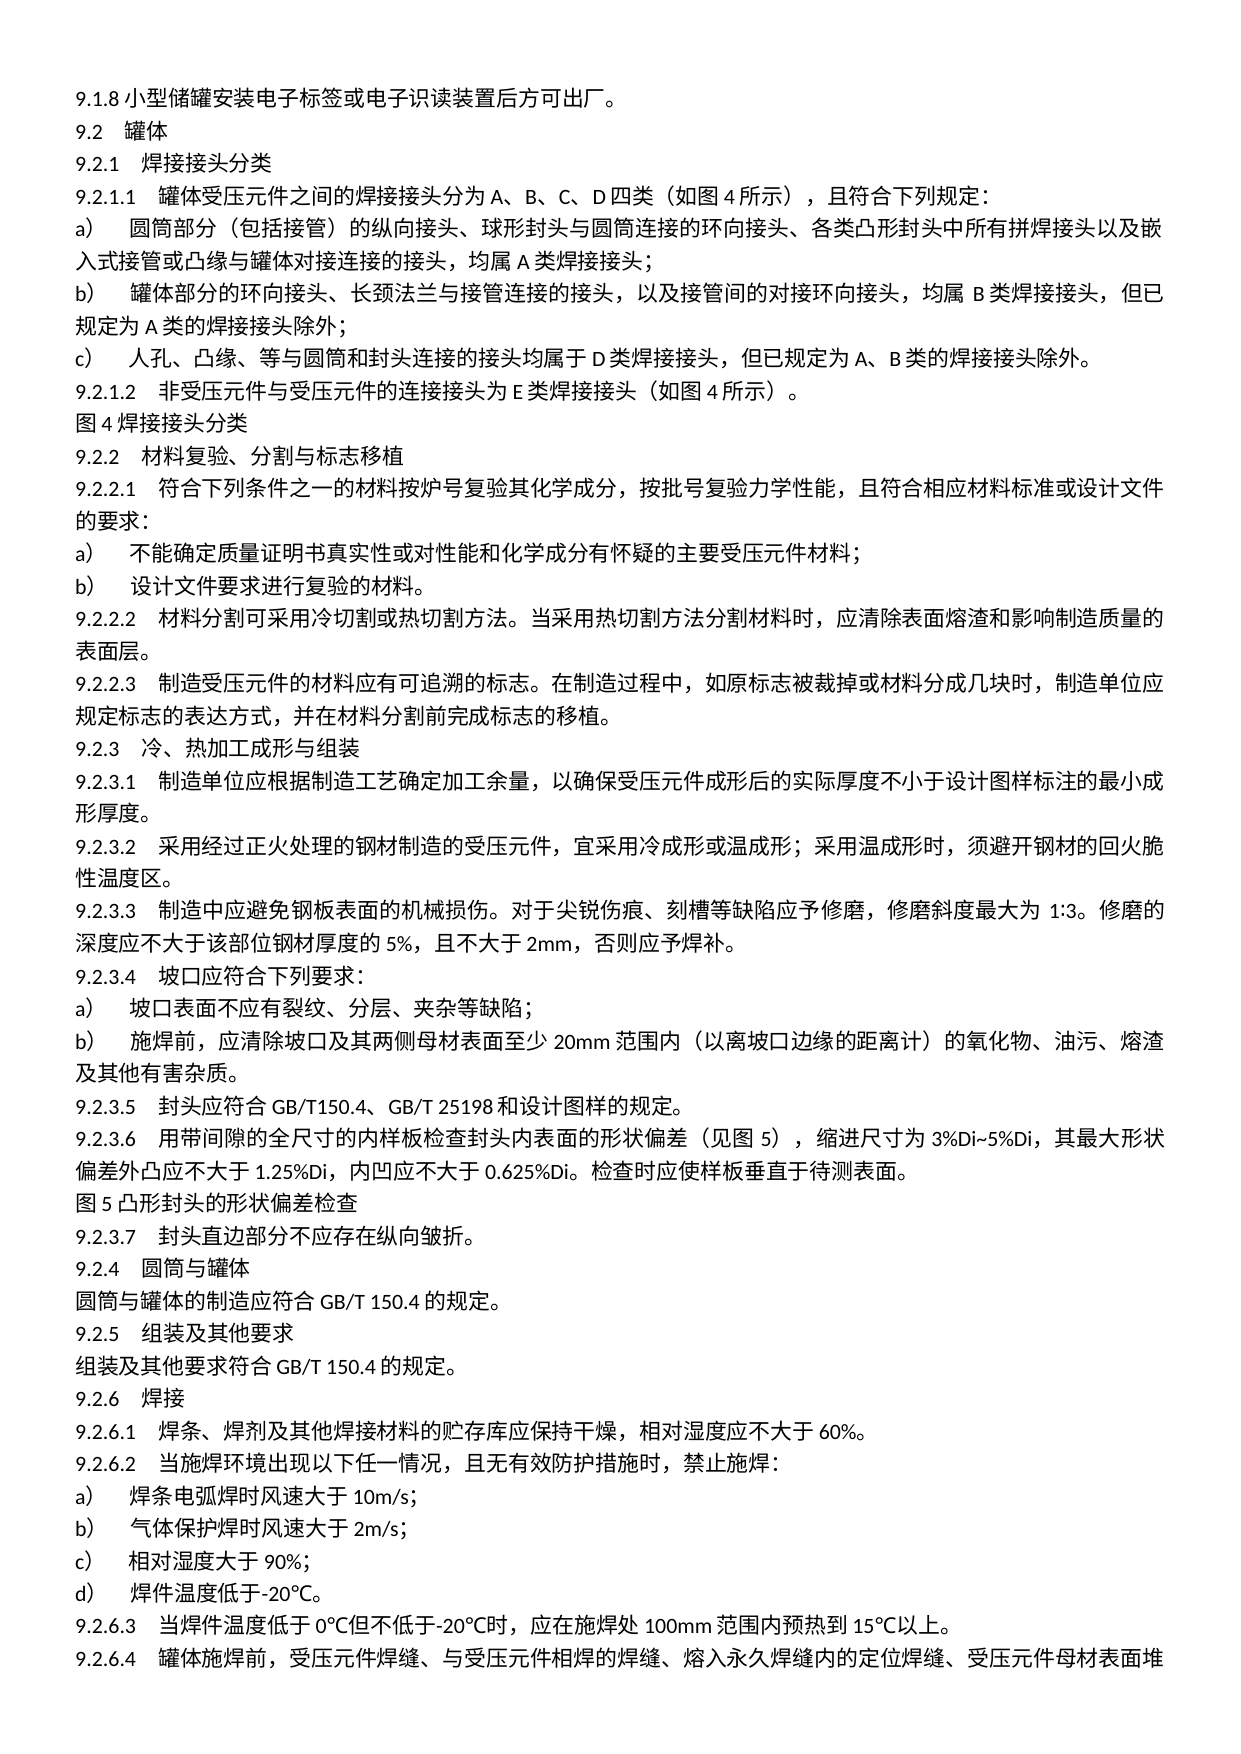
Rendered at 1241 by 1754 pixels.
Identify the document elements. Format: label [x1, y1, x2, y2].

text [75, 81, 1165, 1673]
